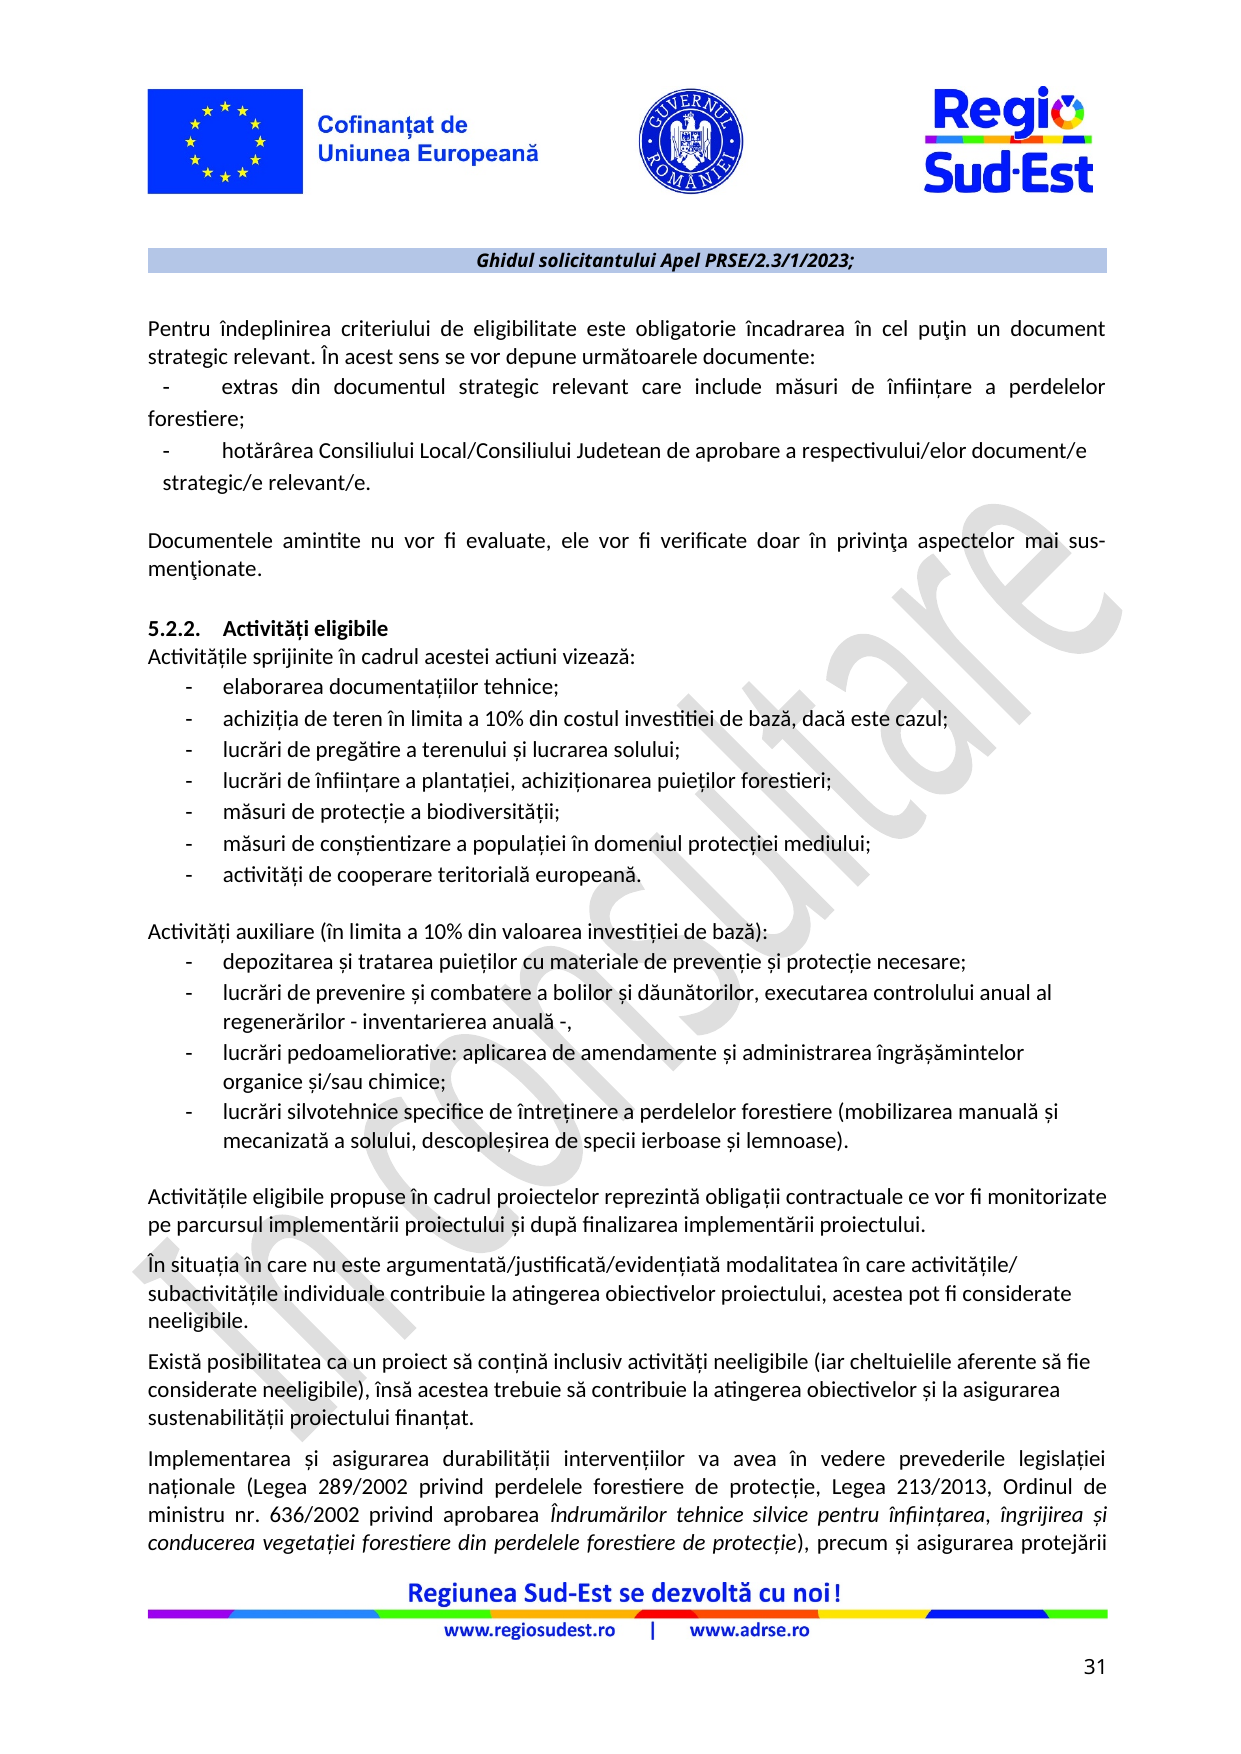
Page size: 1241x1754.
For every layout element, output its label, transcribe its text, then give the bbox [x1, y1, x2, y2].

list extras din documentul strategic relevant care include măsuri de înființare a perdelelor forestiere; [148, 370, 1107, 432]
list achiziția de teren în limita a 10% din costul investitiei de bază, dacă este cazul; [185, 701, 1107, 733]
list lucrări silvotehnice specifice de întreţinere a perdelelor forestiere (mobilizarea manuală şi mecanizată a solului, descopleşirea de specii ierboase şi lemnoase). [185, 1095, 1107, 1154]
text Activitățile sprijinite în cadrul acestei actiuni vizează: [148, 642, 1107, 670]
text În situaţia în care nu este argumentată/justificată/evidenţiată modalitatea în care activităţile/ subactivităţile individuale contribuie la atingerea obiectivelor proiectului, acestea pot fi considerate neeligibile. [148, 1251, 1107, 1335]
text Pentru îndeplinirea criteriului de eligibilitate este obligatorie încadrarea în cel puţin un document strategic relevant. În acest sens se vor depune următoarele documente: [148, 314, 1107, 370]
picture [147, 1582, 1108, 1640]
list lucrări de prevenire şi combatere a bolilor şi dăunătorilor, executarea controlului anual al regenerărilor - inventarierea anuală -, [185, 976, 1107, 1036]
picture [147, 86, 1093, 195]
list depozitarea și tratarea puieților cu materiale de prevenție și protecție necesare; [185, 945, 1107, 976]
text Activități auxiliare (în limita a 10% din valoarea investiţiei de bază): [148, 917, 1107, 945]
text Activităţile eligibile propuse în cadrul proiectelor reprezintă obligaţii contractuale ce vor fi monitorizate pe parcursul implementării proiectului şi după finalizarea implementării proiectului. [148, 1182, 1107, 1238]
list măsuri de protecţie a biodiversităţii; [185, 795, 1107, 826]
list lucrări de înființare a plantației, achiziționarea puieților forestieri; [185, 764, 1107, 795]
text Există posibilitatea ca un proiect să conţină inclusiv activităţi neeligibile (iar cheltuielile aferente să fie considerate neeligibile), însă acestea trebuie să contribuie la atingerea obiectivelor și la asigurarea sustenabilității proiectului finanțat. [148, 1347, 1107, 1431]
subtitle Activităţi eligibile [148, 614, 1107, 642]
list lucrări de pregătire a terenului şi lucrarea solului; [185, 733, 1107, 764]
list elaborarea documentațiilor tehnice; [185, 670, 1107, 701]
list hotărârea Consiliului Local/Consiliului Judetean de aprobare a respectivului/elor document/e [162, 434, 1107, 465]
list activităţi de cooperare teritorială europeană. [185, 858, 1107, 889]
text Documentele amintite nu vor fi evaluate, ele vor fi verificate doar în privinţa aspectelor mai sus-menţionate. [148, 526, 1107, 582]
list lucrări pedoameliorative: aplicarea de amendamente şi administrarea îngrăşămintelor organice şi/sau chimice; [185, 1036, 1107, 1095]
text strategic/e relevant/e. [162, 468, 1107, 496]
list măsuri de conştientizare a populaţiei în domeniul protecţiei mediului; [185, 826, 1107, 858]
